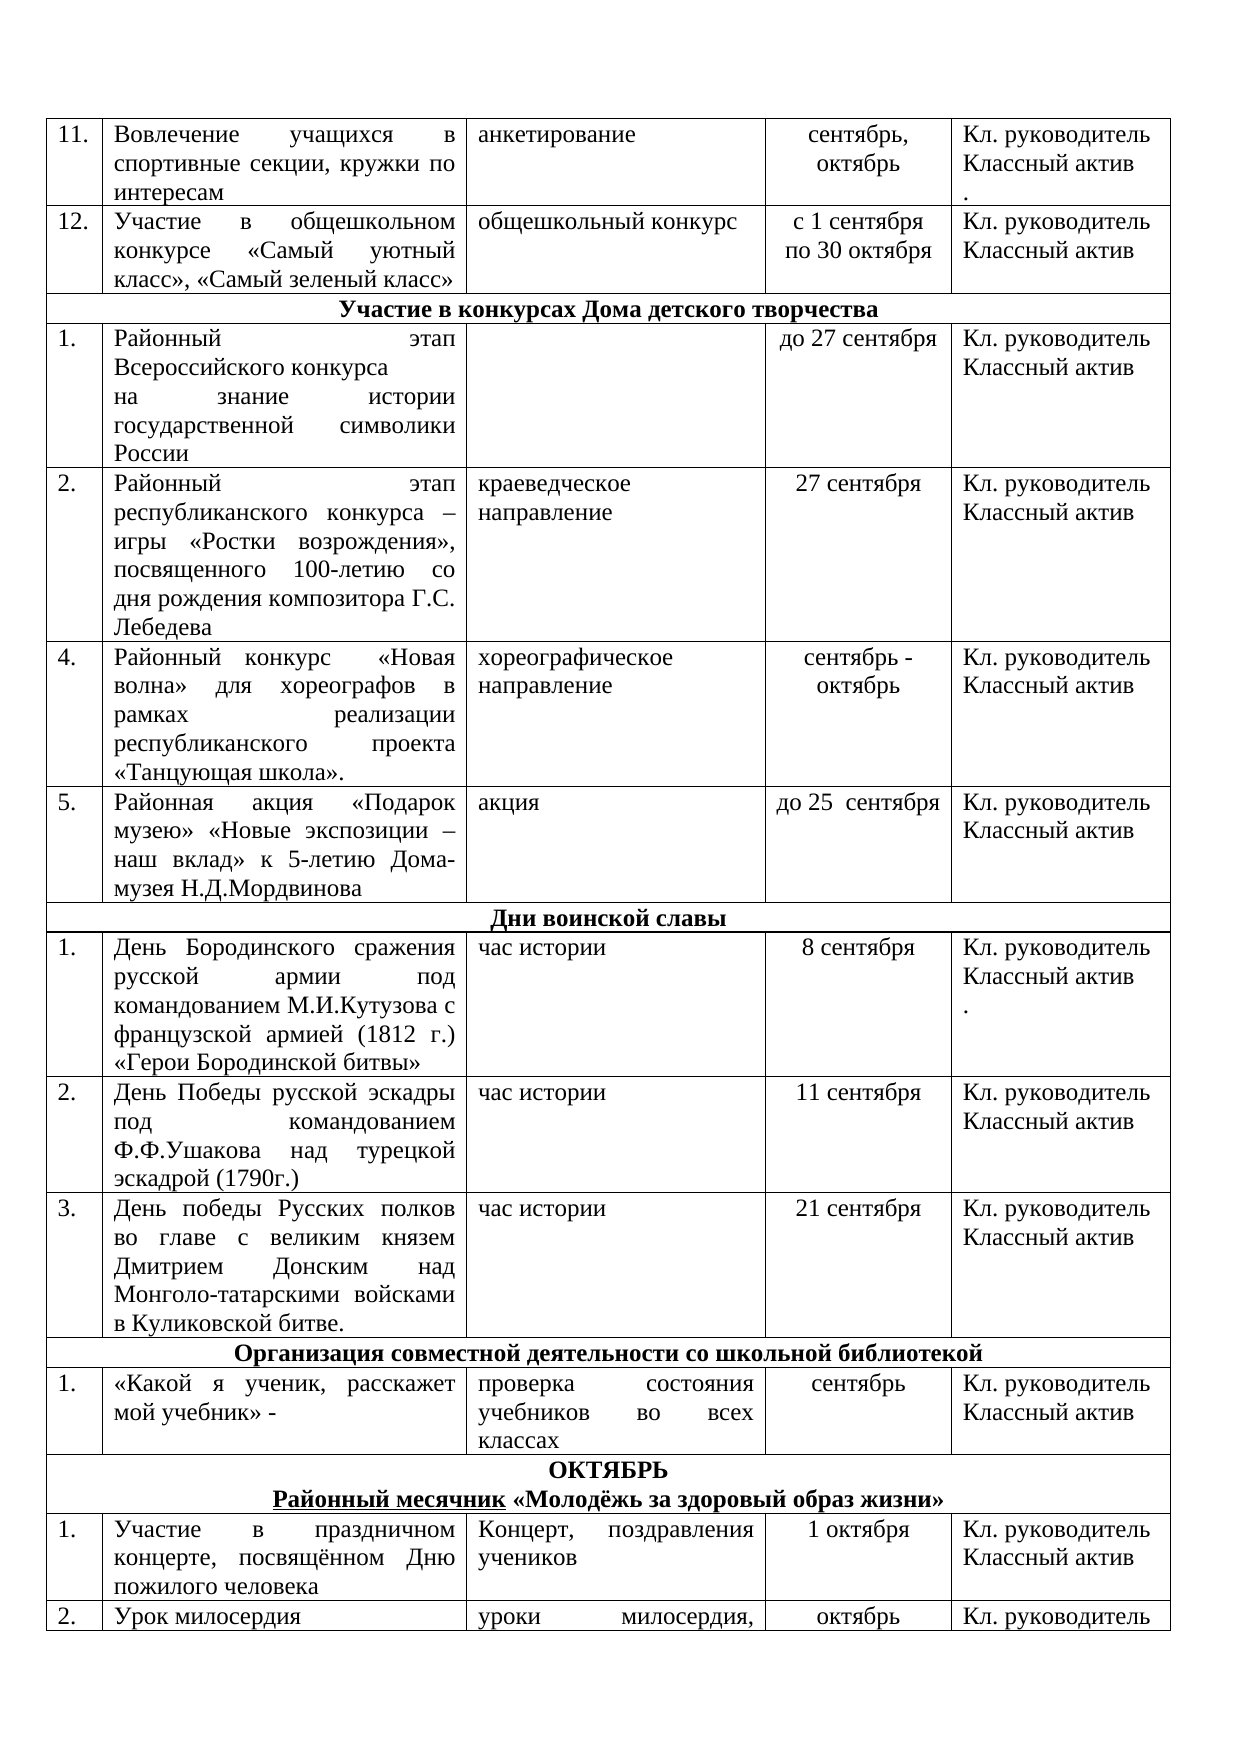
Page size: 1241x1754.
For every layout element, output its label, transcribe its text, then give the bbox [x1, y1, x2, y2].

table_cell 8 сентября [766, 933, 951, 1076]
table_cell до 25 сентября [766, 787, 951, 902]
table_cell 1. [47, 324, 102, 467]
table_cell 27 сентября [766, 468, 951, 641]
table_cell Районная акция «Подарок музею» «Новые экспозиции – наш вклад» к 5-летию Дома-музея Н.Д.Мордвинова [103, 787, 466, 902]
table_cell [952, 1601, 1170, 1630]
table_cell Организация совместной деятельности со школьной библиотекой [47, 1338, 1170, 1367]
table_cell [467, 324, 765, 467]
table_cell краеведческое направление [467, 468, 765, 641]
table_cell День Бородинского сражения русской армии под командованием М.И.Кутузова с французской армией (.) «Герои Бородинской битвы» [103, 933, 466, 1076]
table_cell 1 октября [766, 1514, 951, 1600]
table_cell до 27 сентября [766, 324, 951, 467]
table_cell Кл. руководитель Классный актив [952, 787, 1170, 902]
table_cell 1. [47, 1368, 102, 1454]
table_cell сентябрь [766, 1368, 951, 1454]
table_cell Районный этап Всероссийского конкурса на знание истории государственной символики России [103, 324, 466, 467]
table_cell Кл. руководитель Классный актив [952, 1193, 1170, 1337]
table_cell 11 сентября [766, 1077, 951, 1192]
table_cell 4. [47, 642, 102, 786]
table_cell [103, 1601, 466, 1630]
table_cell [467, 1601, 765, 1630]
table_cell Кл. руководитель Классный актив [952, 1368, 1170, 1454]
table_cell час истории [467, 933, 765, 1076]
table_cell 3. [47, 1193, 102, 1337]
table_cell 2. [47, 1601, 102, 1630]
table_cell Районный этап республиканского конкурса – игры «Ростки возрождения», посвященного 100-летию со дня рождения композитора Г.С. Лебедева [103, 468, 466, 641]
table_cell Концерт, поздравления учеников [467, 1514, 765, 1600]
table_cell акция [467, 787, 765, 902]
table_cell Районный конкурс «Новая волна» для хореографов в рамках реализации республиканского проекта «Танцующая школа». [103, 642, 466, 786]
table_cell ОКТЯБРЬ Районный месячник «Молодёжь за здоровый образ жизни» [47, 1455, 1170, 1513]
table_cell анкетирование [467, 119, 765, 205]
table_cell 1. [47, 1514, 102, 1600]
table_cell октябрь [766, 1601, 951, 1630]
table_cell Кл. руководитель Классный актив . [952, 933, 1170, 1076]
table_cell Кл. руководитель Классный актив [952, 206, 1170, 293]
table_cell час истории [467, 1077, 765, 1192]
table_cell Кл. руководитель Классный актив [952, 1077, 1170, 1192]
table_cell 2. [47, 1077, 102, 1192]
table_cell День Победы русской эскадры под командованием Ф.Ф.Ушакова над турецкой эскадрой (1790г.) [103, 1077, 466, 1192]
table_cell 11. [47, 119, 102, 205]
table_cell Кл. руководитель Классный актив [952, 1514, 1170, 1600]
table_cell Дни воинской славы [47, 903, 1170, 931]
table_cell Кл. руководитель Классный актив [952, 468, 1170, 641]
table_cell Кл. руководитель Классный актив . [952, 119, 1170, 205]
table_cell Участие в конкурсах Дома детского творчества [47, 294, 1170, 322]
table_cell общешкольный конкурс [467, 206, 765, 293]
table_cell сентябрь - октябрь [766, 642, 951, 786]
table_cell сентябрь, октябрь [766, 119, 951, 205]
table_cell 12. [47, 206, 102, 293]
table_cell 1. [47, 933, 102, 1076]
table_cell Кл. руководитель Классный актив [952, 642, 1170, 786]
table_cell час истории [467, 1193, 765, 1337]
table_cell «Какой я ученик, расскажет мой учебник» - [103, 1368, 466, 1454]
table_cell 5. [47, 787, 102, 902]
table_cell День победы Русских полков во главе с великим князем Дмитрием Донским над Монголо-татарскими войсками в Куликовской битве. [103, 1193, 466, 1337]
table_cell Кл. руководитель Классный актив [952, 324, 1170, 467]
table_cell Участие в общешкольном конкурсе «Самый уютный класс», «Самый зеленый класс» [103, 206, 466, 293]
table_cell с 1 сентября по 30 октября [766, 206, 951, 293]
table_cell хореографическое направление [467, 642, 765, 786]
table_cell 21 сентября [766, 1193, 951, 1337]
table_cell Вовлечение учащихся в спортивные секции, кружки по интересам [103, 119, 466, 205]
table_cell 2. [47, 468, 102, 641]
table_cell проверка состояния учебников во всех классах [467, 1368, 765, 1454]
table_cell Участие в праздничном концерте, посвящённом Дню пожилого человека [103, 1514, 466, 1600]
